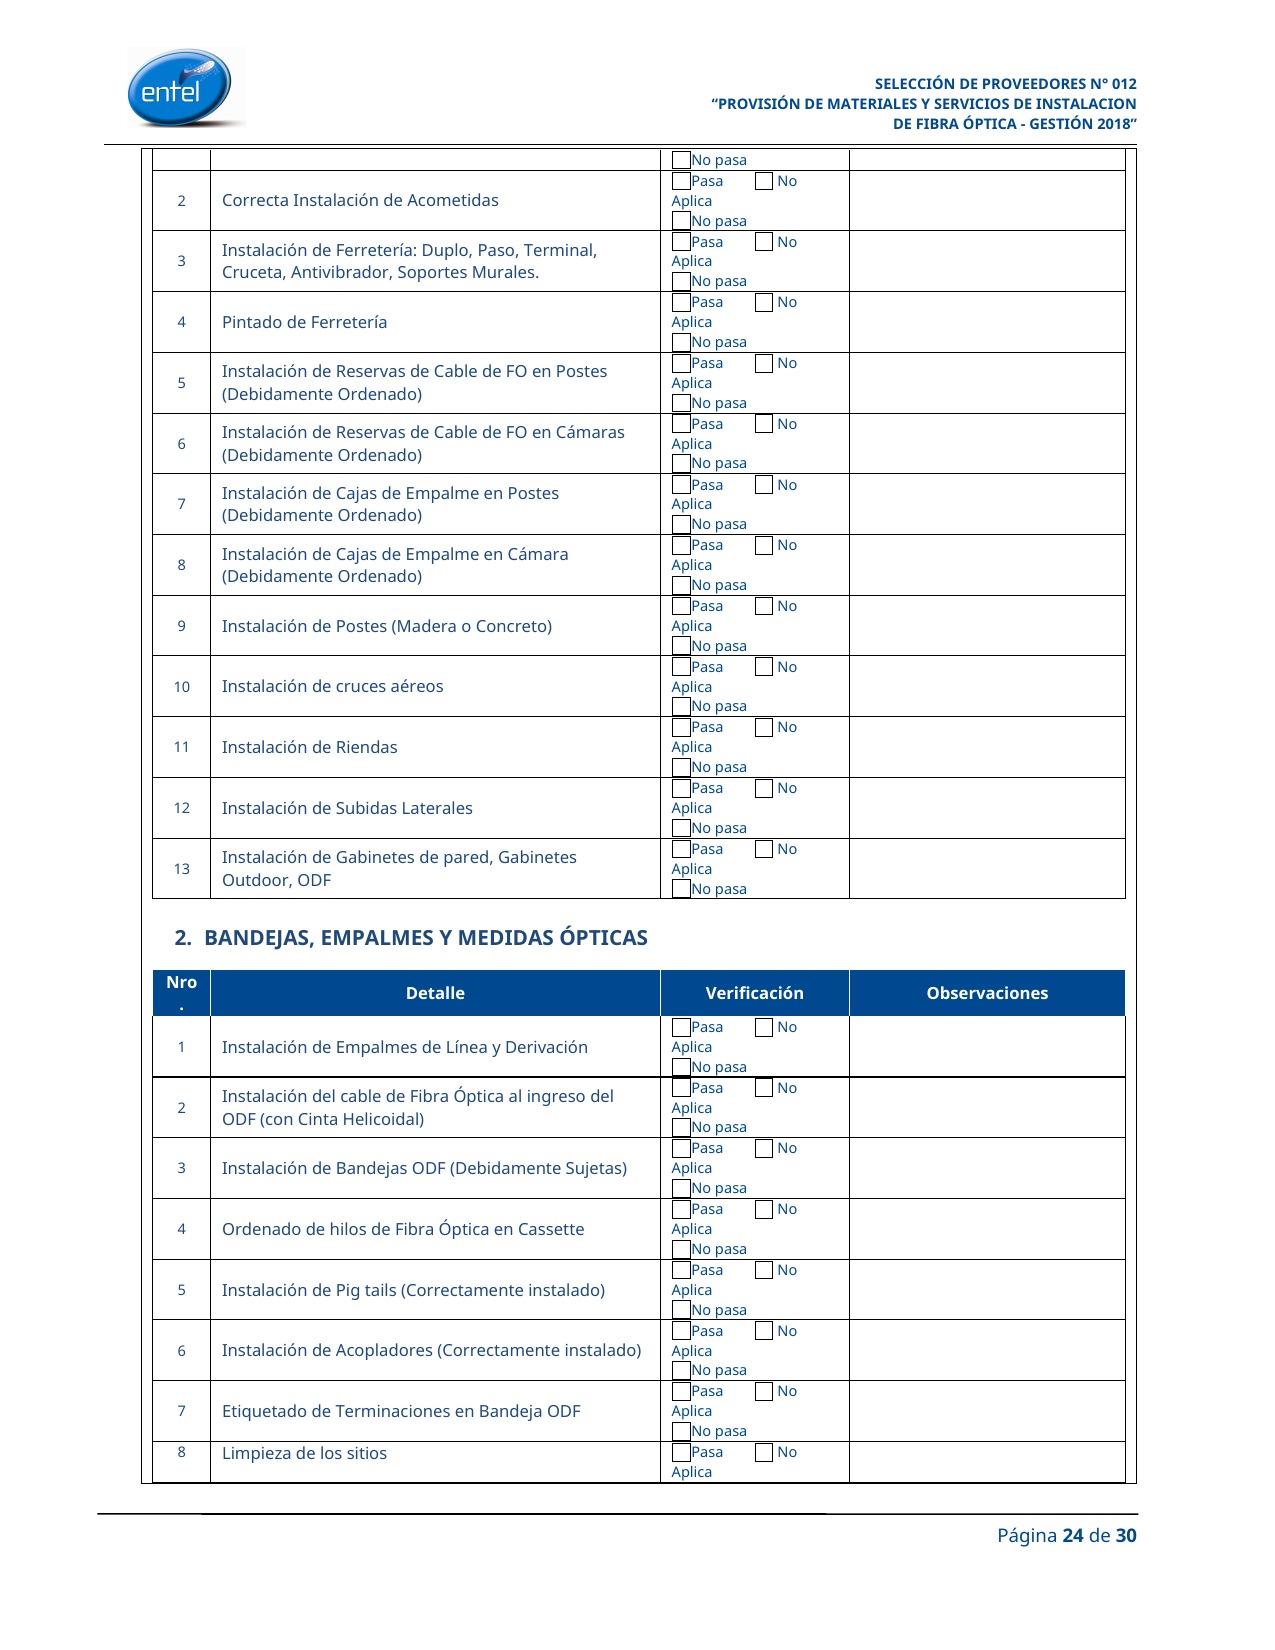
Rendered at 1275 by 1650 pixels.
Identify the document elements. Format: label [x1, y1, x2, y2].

picture [127, 47, 247, 128]
table_header [142, 149, 1136, 1483]
